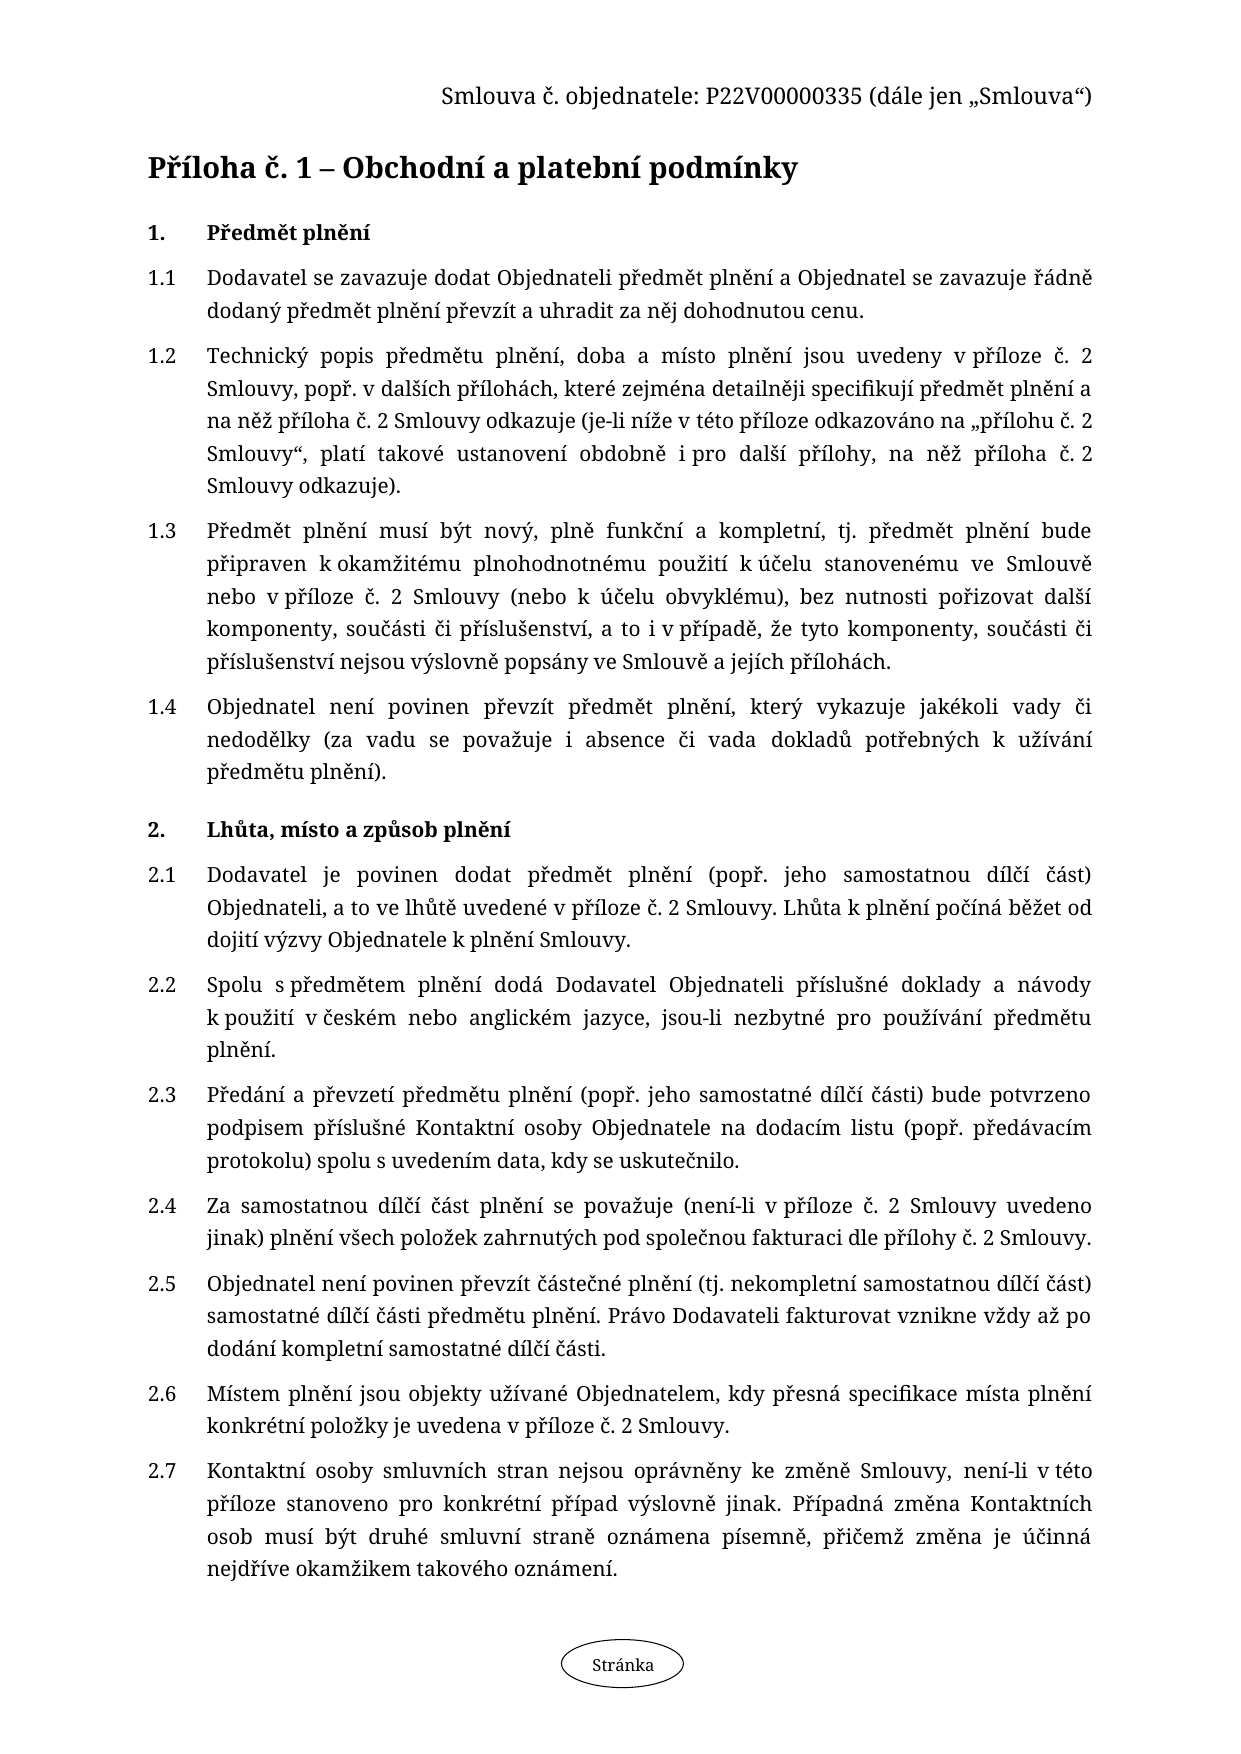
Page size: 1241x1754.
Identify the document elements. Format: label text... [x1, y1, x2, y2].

list Spolu s předmětem plnění dodá Dodavatel Objednateli příslušné doklady a návody k použití v českém nebo anglickém jazyce, jsou-li nezbytné pro používání předmětu plnění. [148, 970, 1093, 1064]
list Místem plnění jsou objekty užívané Objednatelem, kdy přesná specifikace místa plnění konkrétní položky je uvedena v příloze č. 2 Smlouvy. [148, 1379, 1093, 1440]
list Technický popis předmětu plnění, doba a místo plnění jsou uvedeny v příloze č. 2 Smlouvy, popř. v dalších přílohách, které zejména detailněji specifikují předmět plnění a na něž příloha č. 2 Smlouvy odkazuje (je-li níže v této příloze odkazováno na „přílohu č. 2 Smlouvy“, platí takové ustanovení obdobně i pro další přílohy, na něž příloha č. 2 Smlouvy odkazuje). [148, 341, 1093, 500]
list Předání a převzetí předmětu plnění (popř. jeho samostatné dílčí části) bude potvrzeno podpisem příslušné Kontaktní osoby Objednatele na dodacím listu (popř. předávacím protokolu) spolu s uvedením data, kdy se uskutečnilo. [148, 1081, 1093, 1174]
list Dodavatel se zavazuje dodat Objednateli předmět plnění a Objednatel se zavazuje řádně dodaný předmět plnění převzít a uhradit za něj dohodnutou cenu. [148, 263, 1093, 324]
text Příloha č. 1 – Obchodní a platební podmínky [148, 148, 1093, 187]
list Objednatel není povinen převzít předmět plnění, který vykazuje jakékoli vady či nedodělky (za vadu se považuje i absence či vada dokladů potřebných k užívání předmětu plnění). [148, 692, 1093, 786]
list Kontaktní osoby smluvních stran nejsou oprávněny ke změně Smlouvy, není-li v této příloze stanoveno pro konkrétní případ výslovně jinak. Případná změna Kontaktních osob musí být druhé smluvní straně oznámena písemně, přičemž změna je účinná nejdříve okamžikem takového oznámení. [148, 1457, 1093, 1583]
list Objednatel není povinen převzít částečné plnění (tj. nekompletní samostatnou dílčí část) samostatné dílčí části předmětu plnění. Právo Dodavateli fakturovat vznikne vždy až po dodání kompletní samostatné dílčí části. [148, 1269, 1093, 1362]
list Lhůta, místo a způsob plnění [148, 815, 1093, 843]
list Za samostatnou dílčí část plnění se považuje (není-li v příloze č. 2 Smlouvy uvedeno jinak) plnění všech položek zahrnutých pod společnou fakturaci dle přílohy č. 2 Smlouvy. [148, 1191, 1093, 1252]
list Předmět plnění musí být nový, plně funkční a kompletní, tj. předmět plnění bude připraven k okamžitému plnohodnotnému použití k účelu stanovenému ve Smlouvě nebo v příloze č. 2 Smlouvy (nebo k účelu obvyklému), bez nutnosti pořizovat další komponenty, součásti či příslušenství, a to i v případě, že tyto komponenty, součásti či příslušenství nejsou výslovně popsány ve Smlouvě a jejích přílohách. [148, 517, 1093, 675]
list Dodavatel je povinen dodat předmět plnění (popř. jeho samostatnou dílčí část) Objednateli, a to ve lhůtě uvedené v příloze č. 2 Smlouvy. Lhůta k plnění počíná běžet od dojití výzvy Objednatele k plnění Smlouvy. [148, 860, 1093, 954]
list Předmět plnění [148, 218, 1093, 247]
